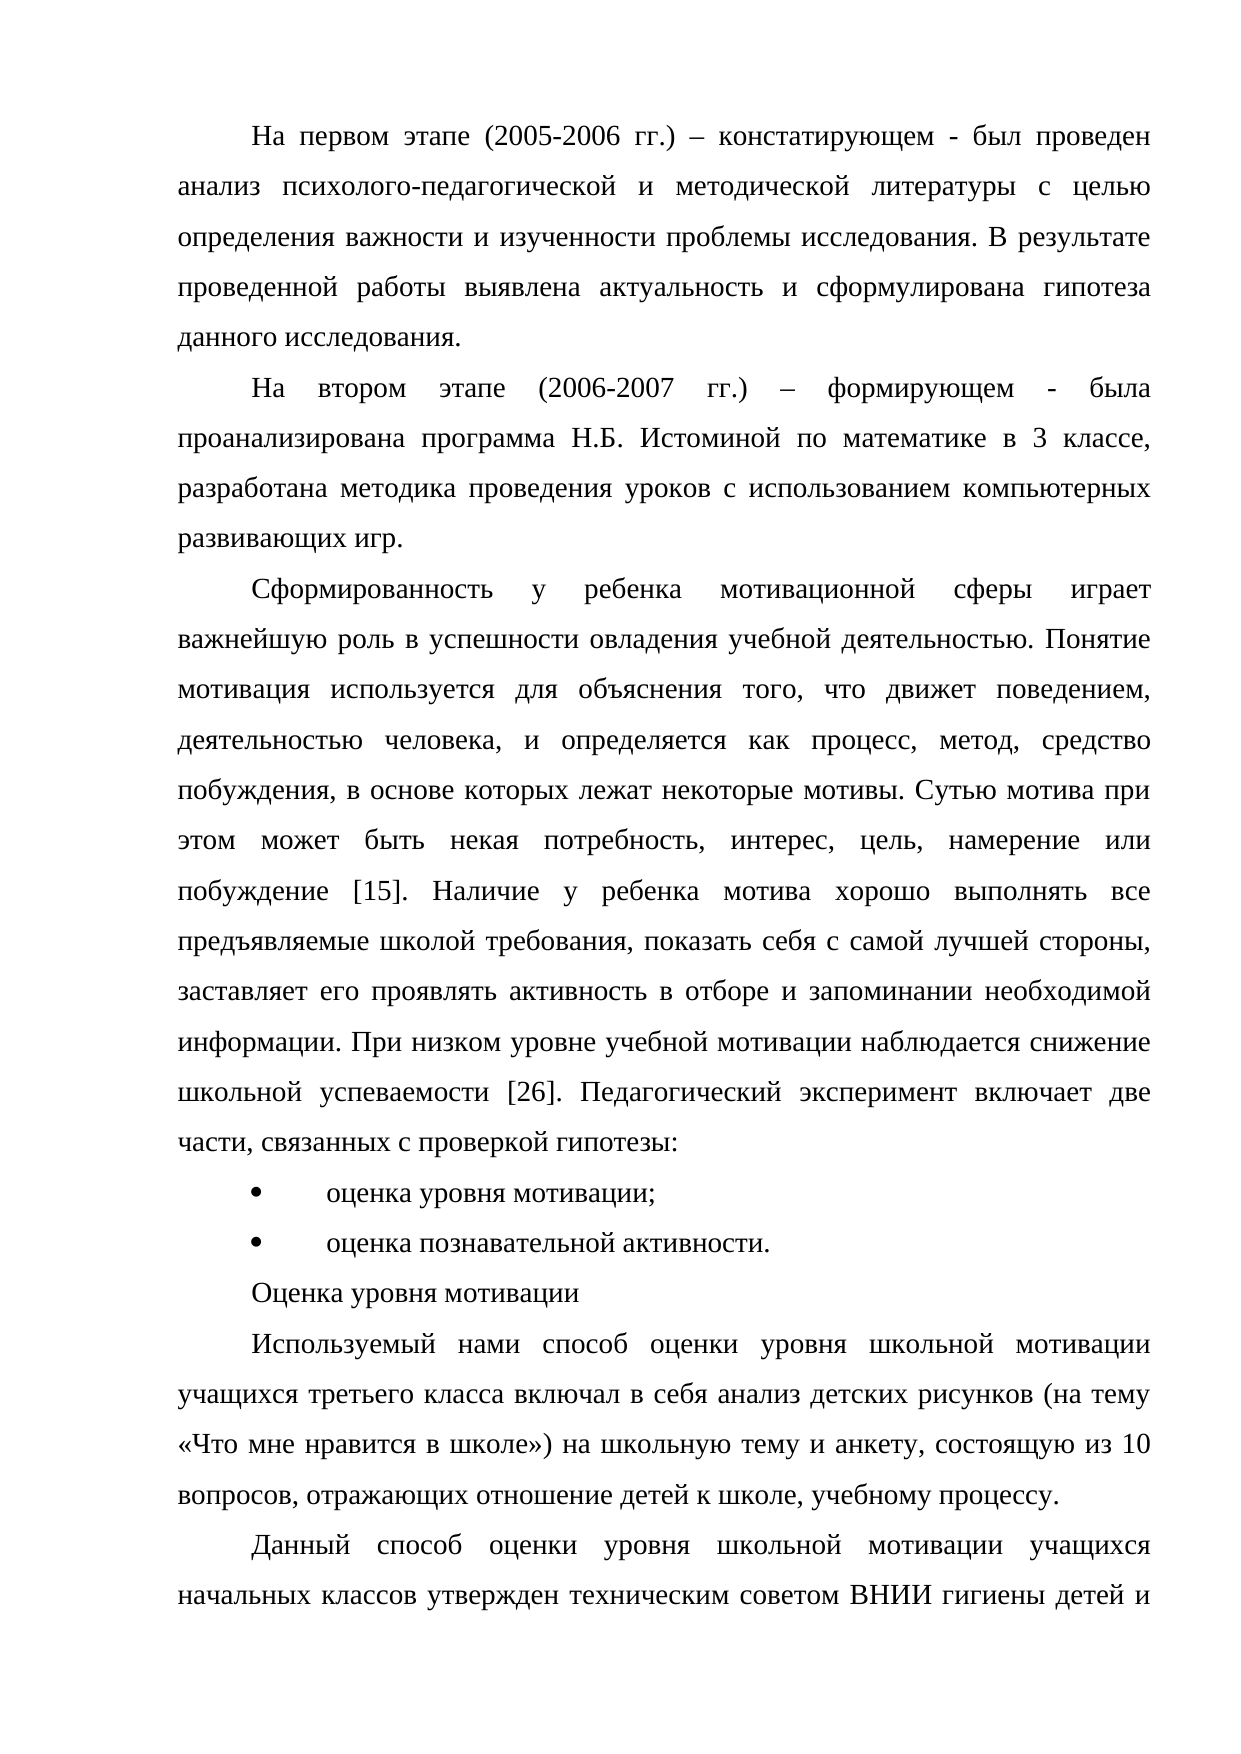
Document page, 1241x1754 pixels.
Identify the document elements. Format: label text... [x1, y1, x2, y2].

text На втором этапе (2006-2007 гг.) – формирующем - была проанализирована программа Н.Б. Истоминой по математике в 3 классе, разработана методика проведения уроков с использованием компьютерных развивающих игр. [177, 370, 1152, 554]
text На первом этапе (2005-2006 гг.) – констатирующем - был проведен анализ психолого-педагогической и методической литературы с целью определения важности и изученности проблемы исследования. В результате проведенной работы выявлена актуальность и сформулирована гипотеза данного исследования. [177, 118, 1152, 353]
text Оценка уровня мотивации [177, 1276, 1152, 1309]
text Сформированность у ребенка мотивационной сферы играет важнейшую роль в успешности овладения учебной деятельностью. Понятие мотивация используется для объяснения того, что движет поведением, деятельностью человека, и определяется как процесс, метод, средство побуждения, в основе которых лежат некоторые мотивы. Сутью мотива при этом может быть некая потребность, интерес, цель, намерение или побуждение [15]. Наличие у ребенка мотива хорошо выполнять все предъявляемые школой требования, показать себя с самой лучшей стороны, заставляет его проявлять активность в отборе и запоминании необходимой информации. При низком уровне учебной мотивации наблюдается снижение школьной успеваемости [26]. Педагогический эксперимент включает две части, связанных с проверкой гипотезы: [177, 571, 1152, 1158]
list оценка уровня мотивации; [177, 1175, 1152, 1208]
list оценка познавательной активности. [177, 1225, 1152, 1259]
text Используемый нами способ оценки уровня школьной мотивации учащихся третьего класса включал в себя анализ детских рисунков (на тему «Что мне нравится в школе») на школьную тему и анкету, состоящую из 10 вопросов, отражающих отношение детей к школе, учебному процессу. [177, 1326, 1152, 1510]
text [177, 1527, 1152, 1611]
